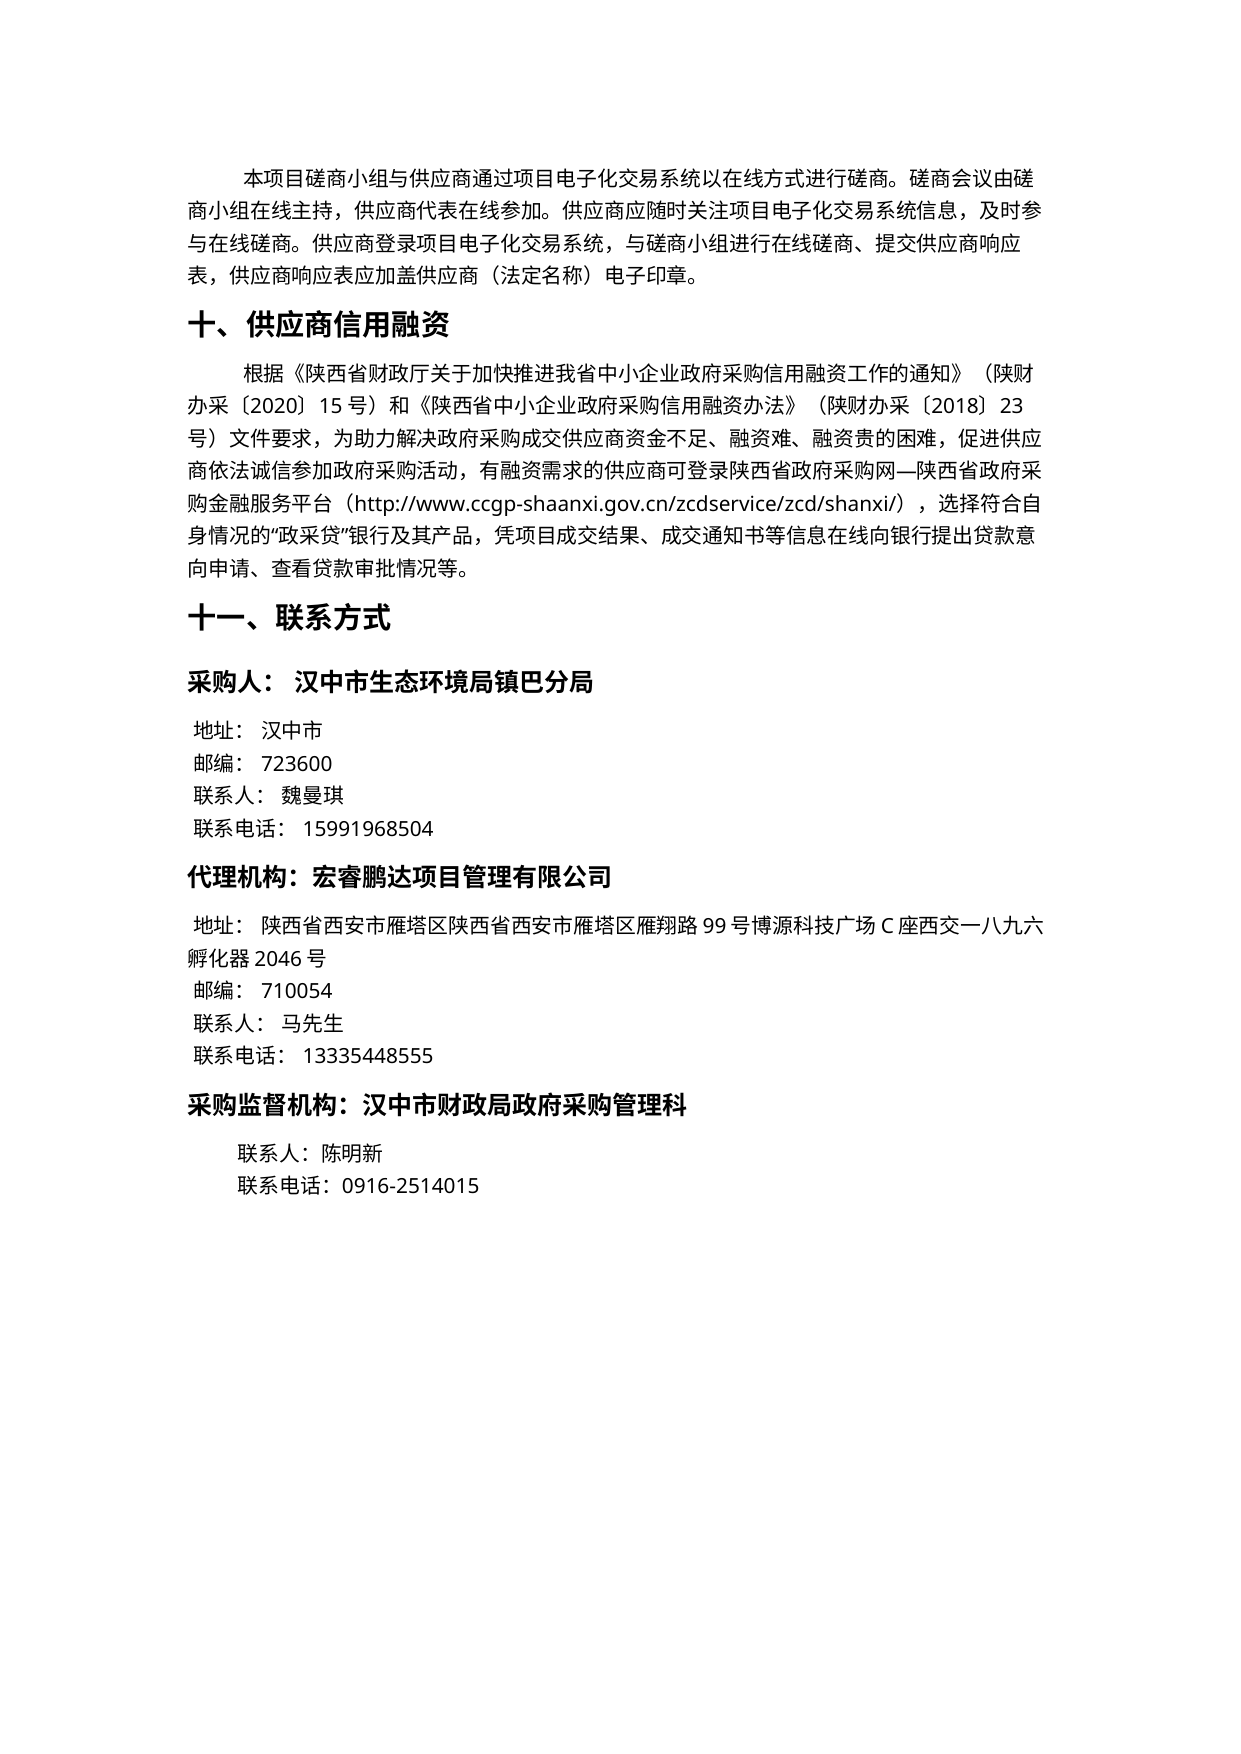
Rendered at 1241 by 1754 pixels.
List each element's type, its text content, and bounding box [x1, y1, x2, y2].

text 地址： 陕西省西安市雁塔区陕西省西安市雁塔区雁翔路99号博源科技广场C座西交一八九六孵化器2046号 [187, 909, 1053, 974]
text 十一、联系方式 [187, 584, 1053, 649]
text 本项目磋商小组与供应商通过项目电子化交易系统以在线方式进行磋商。磋商会议由磋商小组在线主持，供应商代表在线参加。供应商应随时关注项目电子化交易系统信息，及时参与在线磋商。供应商登录项目电子化交易系统，与磋商小组进行在线磋商、提交供应商响应表，供应商响应表应加盖供应商（法定名称）电子印章。 [187, 162, 1053, 292]
text 邮编： 710054 [187, 974, 1053, 1007]
text 采购监督机构：汉中市财政局政府采购管理科 [187, 1072, 1053, 1137]
text 采购人： 汉中市生态环境局镇巴分局 [187, 649, 1053, 714]
text 联系人： 马先生 [187, 1007, 1053, 1039]
text 根据《陕西省财政厅关于加快推进我省中小企业政府采购信用融资工作的通知》（陕财办采〔2020〕15 号）和《陕西省中小企业政府采购信用融资办法》（陕财办采〔2018〕23 号）文件要求，为助力解决政府采购成交供应商资金不足、融资难、融资贵的困难，促进供应商依法诚信参加政府采购活动，有融资需求的供应商可登录陕西省政府采购网—陕西省政府采购金融服务平台（http://www.ccgp-shaanxi.gov.cn/zcdservice/zcd/shanxi/），选择符合自身情况的“政采贷”银行及其产品，凭项目成交结果、成交通知书等信息在线向银行提出贷款意向申请、查看贷款审批情况等。 [187, 357, 1053, 584]
text 联系电话： 13335448555 [187, 1039, 1053, 1072]
text 联系人：陈明新 [187, 1137, 1053, 1169]
text 代理机构：宏睿鹏达项目管理有限公司 [187, 844, 1053, 909]
text 联系电话： 15991968504 [187, 812, 1053, 844]
text 邮编： 723600 [187, 747, 1053, 779]
text 联系人： 魏曼琪 [187, 779, 1053, 812]
text 联系电话：0916-2514015 [187, 1169, 1053, 1202]
text 地址： 汉中市 [187, 714, 1053, 747]
text 十、供应商信用融资 [187, 292, 1053, 357]
